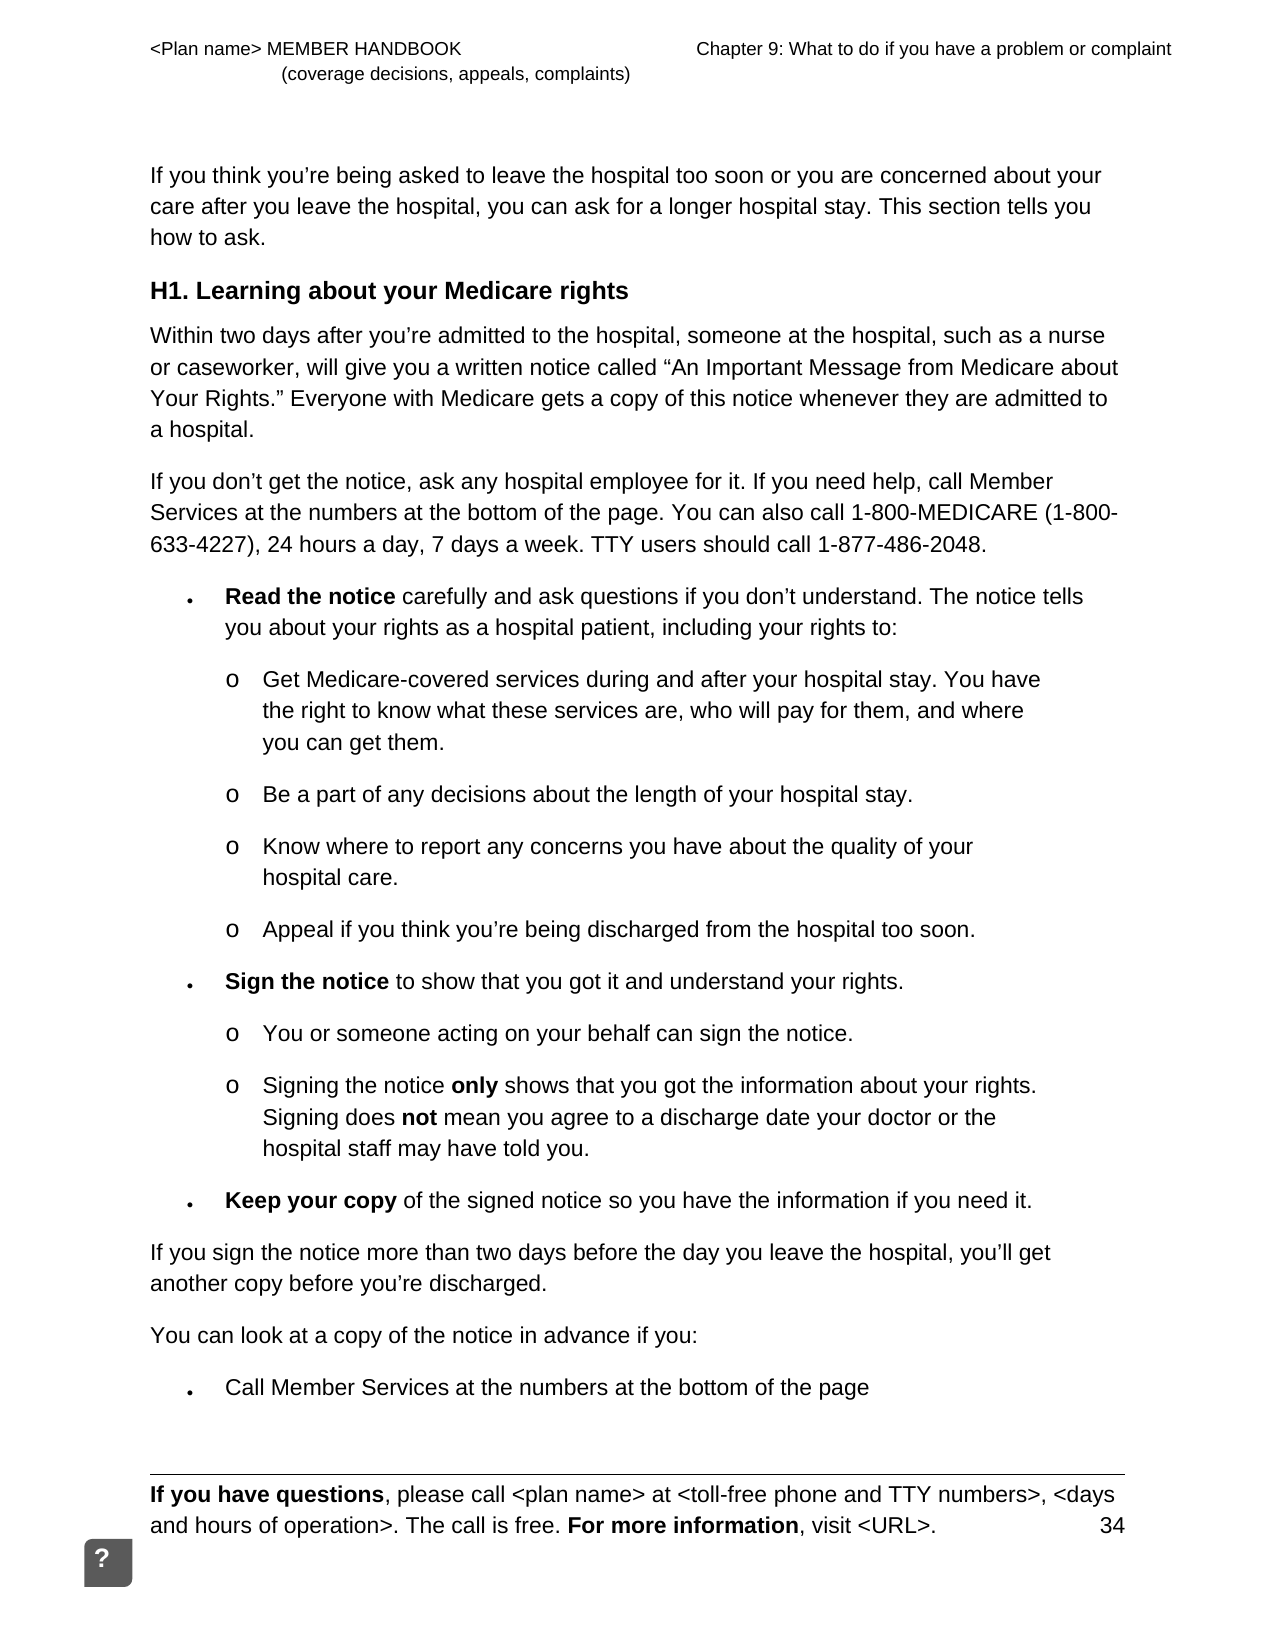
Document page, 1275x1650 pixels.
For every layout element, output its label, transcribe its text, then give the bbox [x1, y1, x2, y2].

text If you sign the notice more than two days before the day you leave the hospital, you’ll get another copy before you’re discharged. [150, 1235, 1125, 1298]
text You can look at a copy of the notice in advance if you: [150, 1319, 1125, 1350]
list Appeal if you think you’re being discharged from the hospital too soon. [225, 912, 1050, 944]
list Keep your copy of the signed notice so you have the information if you need it. [187, 1183, 1125, 1214]
text If you think you’re being asked to leave the hospital too soon or you are concerned about your care after you leave the hospital, you can ask for a longer hospital stay. This section tells you how to ask. [150, 158, 1125, 252]
list Signing the notice only shows that you got the information about your rights. Signing does not mean you agree to a discharge date your doctor or the hospital staff may have told you. [225, 1069, 1050, 1162]
list Be a part of any decisions about the length of your hospital stay. [225, 777, 1050, 808]
text If you don’t get the notice, ask any hospital employee for it. If you need help, call Member Services at the numbers at the bottom of the page. You can also call 1-800-MEDICARE (1-800-633-4227), 24 hours a day, 7 days a week. TTY users should call 1-877-486-2048. [150, 464, 1125, 558]
list Call Member Services at the numbers at the bottom of the page [187, 1371, 1125, 1402]
text Within two days after you’re admitted to the hospital, someone at the hospital, such as a nurse or caseworker, will give you a written notice called “An Important Message from Medicare about Your Rights.” Everyone with Medicare gets a copy of this notice whenever they are admitted to a hospital. [150, 319, 1125, 444]
list Get Medicare-covered services during and after your hospital stay. You have the right to know what these services are, who will pay for them, and where you can get them. [225, 662, 1050, 756]
list Read the notice carefully and ask questions if you don’t understand. The notice tells you about your rights as a hospital patient, including your rights to: [187, 579, 1125, 642]
list Sign the notice to show that you got it and understand your rights. [187, 964, 1125, 996]
list Know where to report any concerns you have about the quality of your hospital care. [225, 829, 1050, 892]
subtitle H1. Learning about your Medicare rights [150, 273, 1050, 306]
list You or someone acting on your behalf can sign the notice. [225, 1017, 1050, 1048]
